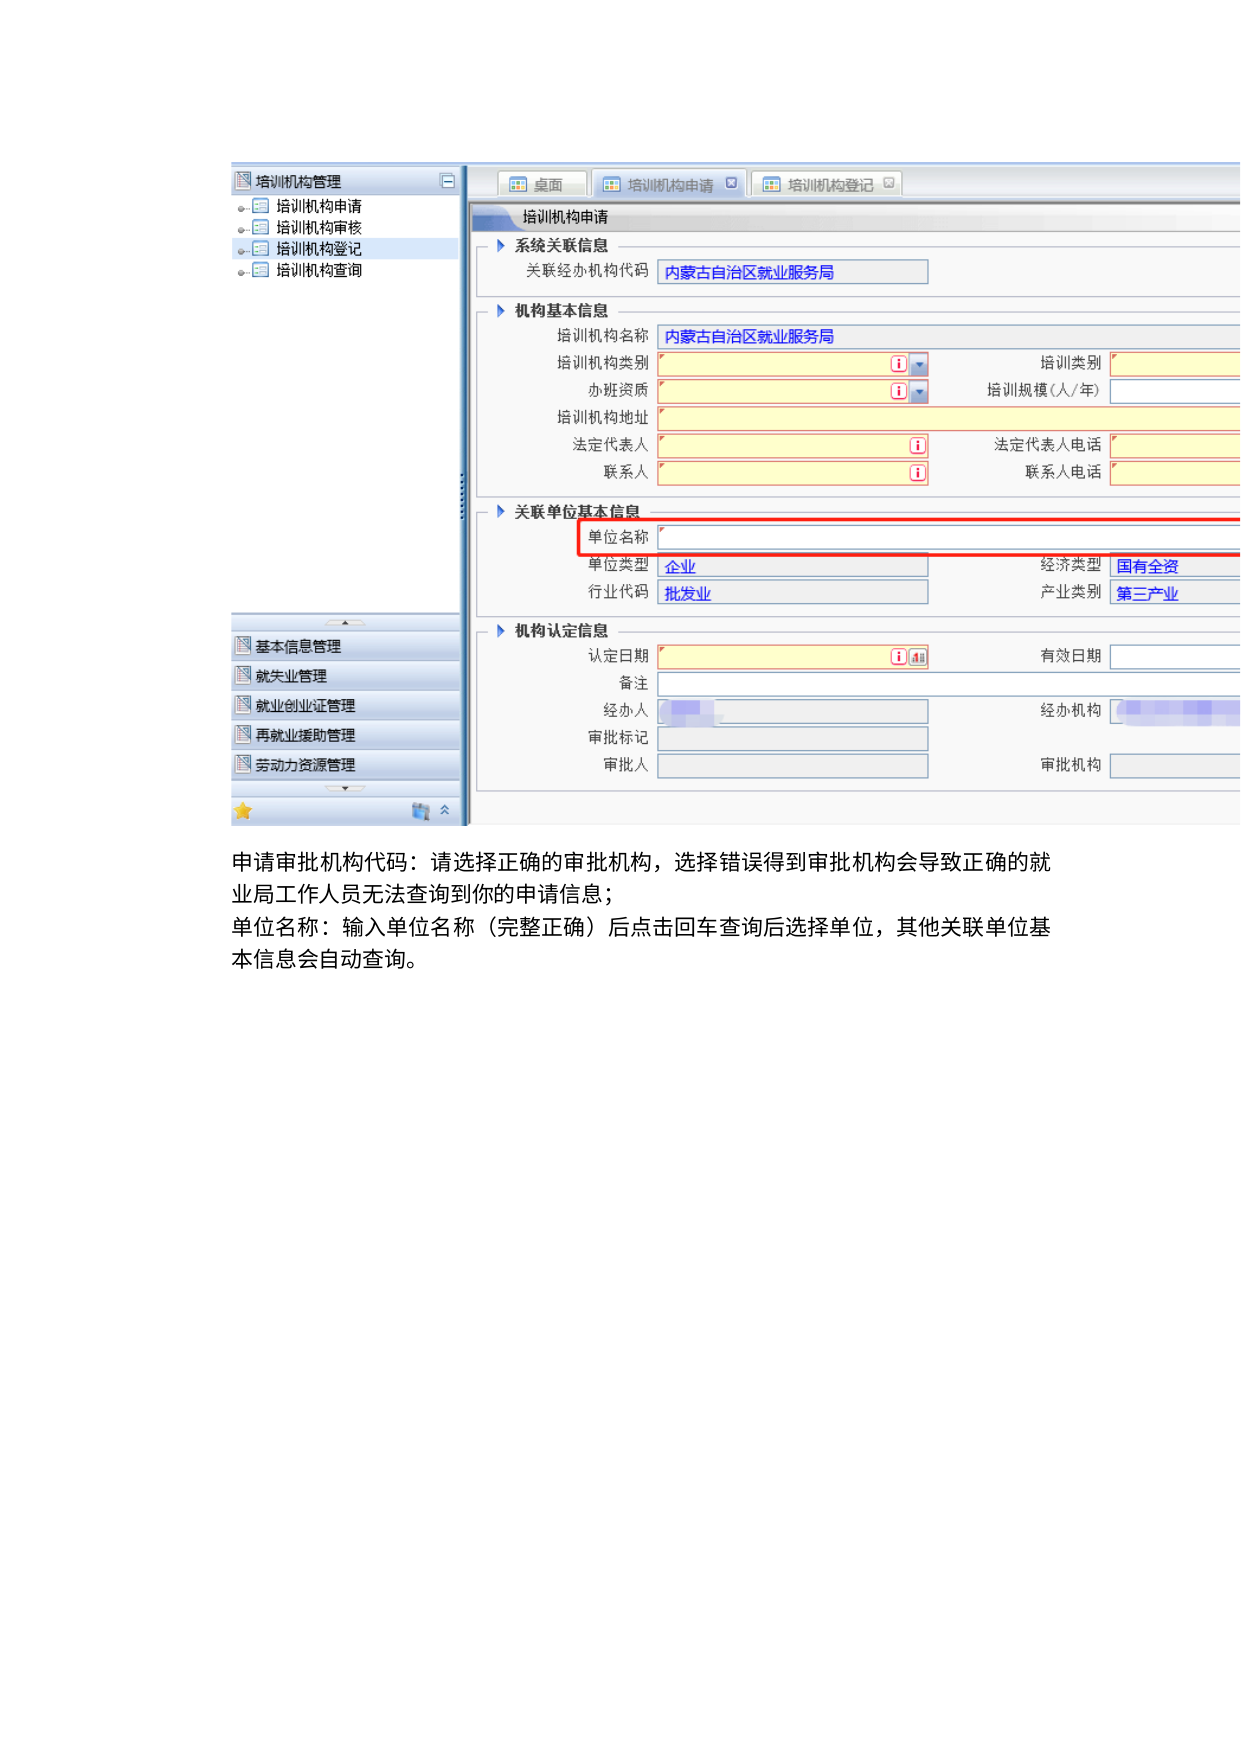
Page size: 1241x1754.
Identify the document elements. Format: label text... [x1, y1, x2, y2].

list 单位名称：输入单位名称（完整正确）后点击回车查询后选择单位，其他关联单位基本信息会自动查询。 [231, 909, 1053, 974]
list 申请审批机构代码：请选择正确的审批机构，选择错误得到审批机构会导致正确的就业局工作人员无法查询到你的申请信息； [231, 844, 1053, 909]
picture [231, 162, 1241, 826]
